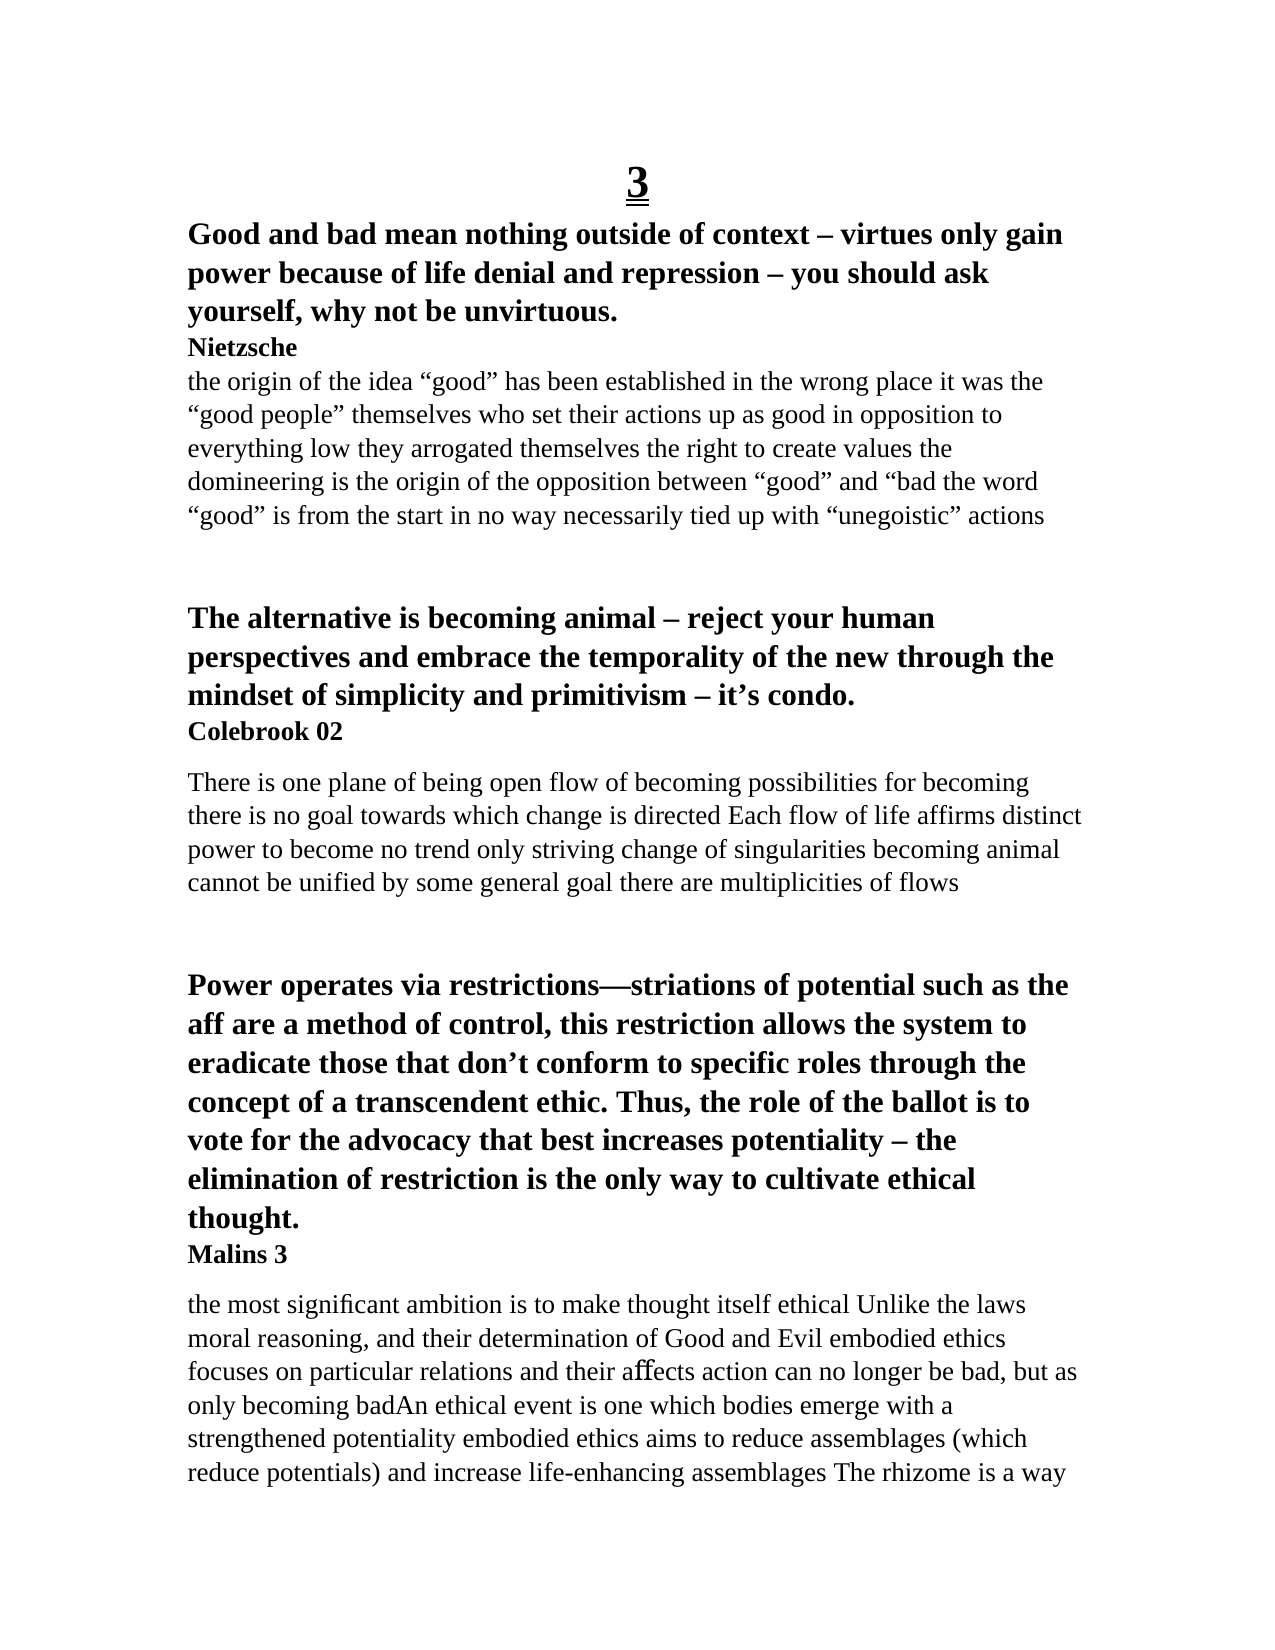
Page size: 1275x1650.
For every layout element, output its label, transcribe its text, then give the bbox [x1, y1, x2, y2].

subtitle The alternative is becoming animal – reject your human perspectives and embrace the temporality of the new through the mindset of simplicity and primitivism – it’s condo. [187, 599, 1087, 713]
subtitle Power operates via restrictions—striations of potential such as the aff are a method of control, this restriction allows the system to eradicate those that don’t conform to specific roles through the concept of a transcendent ethic. Thus, the role of the ballot is to vote for the advocacy that best increases potentiality – the elimination of restriction is the only way to cultivate ethical thought. [187, 967, 1087, 1235]
text Colebrook 02 [187, 715, 1087, 747]
subtitle 3 [187, 154, 1087, 207]
subtitle Good and bad mean nothing outside of context – virtues only gain power because of life denial and repression – you should ask yourself, why not be unvirtuous. Nietzsche [187, 215, 1087, 362]
text There is one plane of being open flow of becoming possibilities for becoming there is no goal towards which change is directed Each flow of life affirms distinct power to become no trend only striving change of singularities becoming animal cannot be unified by some general goal there are multiplicities of flows [187, 766, 1087, 897]
text the origin of the idea “good” has been established in the wrong place it was the “good people” themselves who set their actions up as good in opposition to everything low they arrogated themselves the right to create values the domineering is the origin of the opposition between “good” and “bad the word “good” is from the start in no way necessarily tied up with “unegoistic” actions [187, 364, 1087, 530]
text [187, 1288, 1087, 1487]
text Malins 3 [187, 1238, 1087, 1269]
